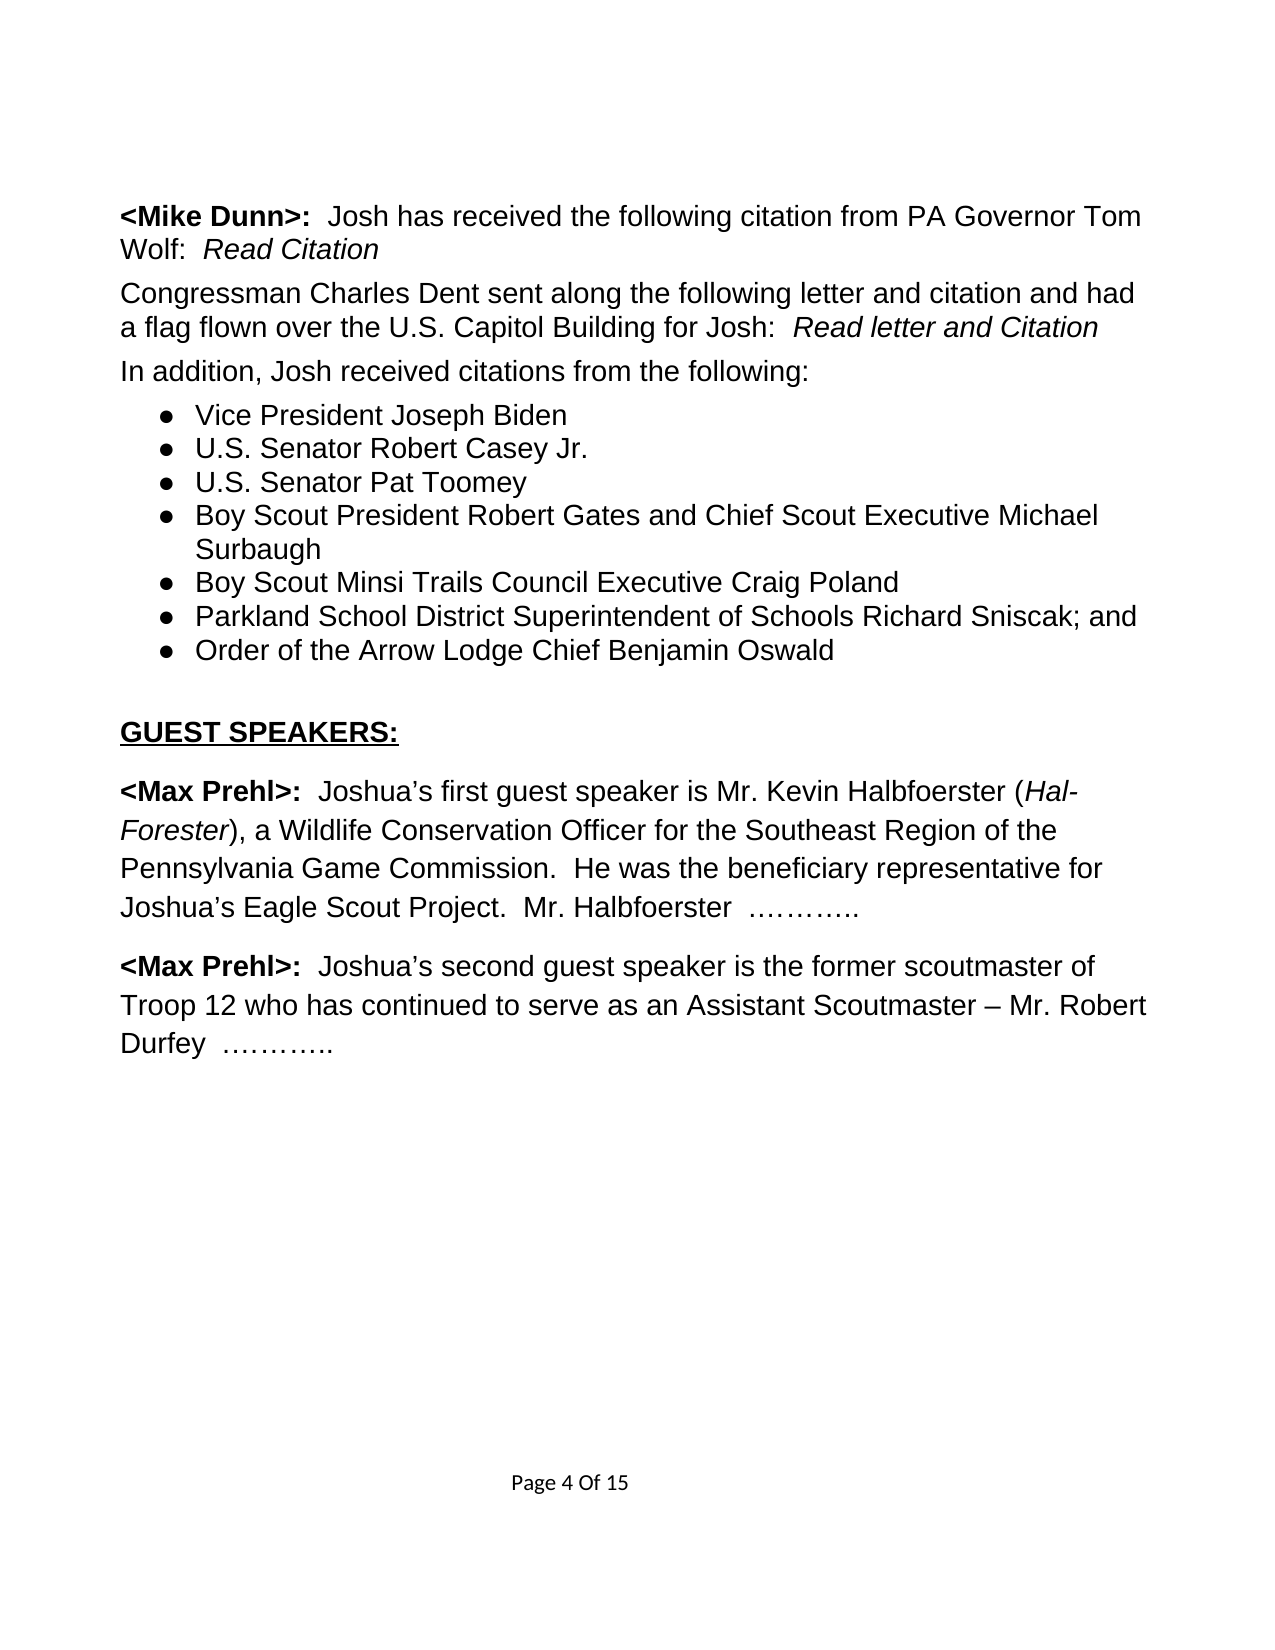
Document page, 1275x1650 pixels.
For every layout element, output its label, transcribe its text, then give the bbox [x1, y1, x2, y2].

list U.S. Senator Robert Casey Jr. [157, 431, 1155, 465]
text GUEST SPEAKERS: [120, 715, 1155, 748]
text In addition, Josh received citations from the following: [120, 354, 1155, 387]
text Congressman Charles Dent sent along the following letter and citation and had a flag flown over the U.S. Capitol Building for Josh: Read letter and Citation [120, 276, 1155, 343]
list U.S. Senator Pat Toomey [157, 465, 1155, 498]
list Boy Scout President Robert Gates and Chief Scout Executive Michael Surbaugh [157, 498, 1155, 566]
list Vice President Joseph Biden [157, 398, 1155, 431]
text <Max Prehl>: Joshua’s second guest speaker is the former scoutmaster of Troop 12 who has continued to serve as an Assistant Scoutmaster – Mr. Robert Durfey .……….. [120, 949, 1155, 1060]
text <Max Prehl>: Joshua’s first guest speaker is Mr. Kevin Halbfoerster (Hal-Forester), a Wildlife Conservation Officer for the Southeast Region of the Pennsylvania Game Commission. He was the beneficiary representative for Joshua’s Eagle Scout Project. Mr. Halbfoerster .……….. [120, 774, 1155, 923]
list Boy Scout Minsi Trails Council Executive Craig Poland [157, 566, 1155, 599]
list Order of the Arrow Lodge Chief Benjamin Oswald [157, 633, 1155, 666]
text <Mike Dunn>: Josh has received the following citation from PA Governor Tom Wolf: Read Citation [120, 199, 1155, 266]
list Parkland School District Superintendent of Schools Richard Sniscak; and [157, 599, 1155, 633]
